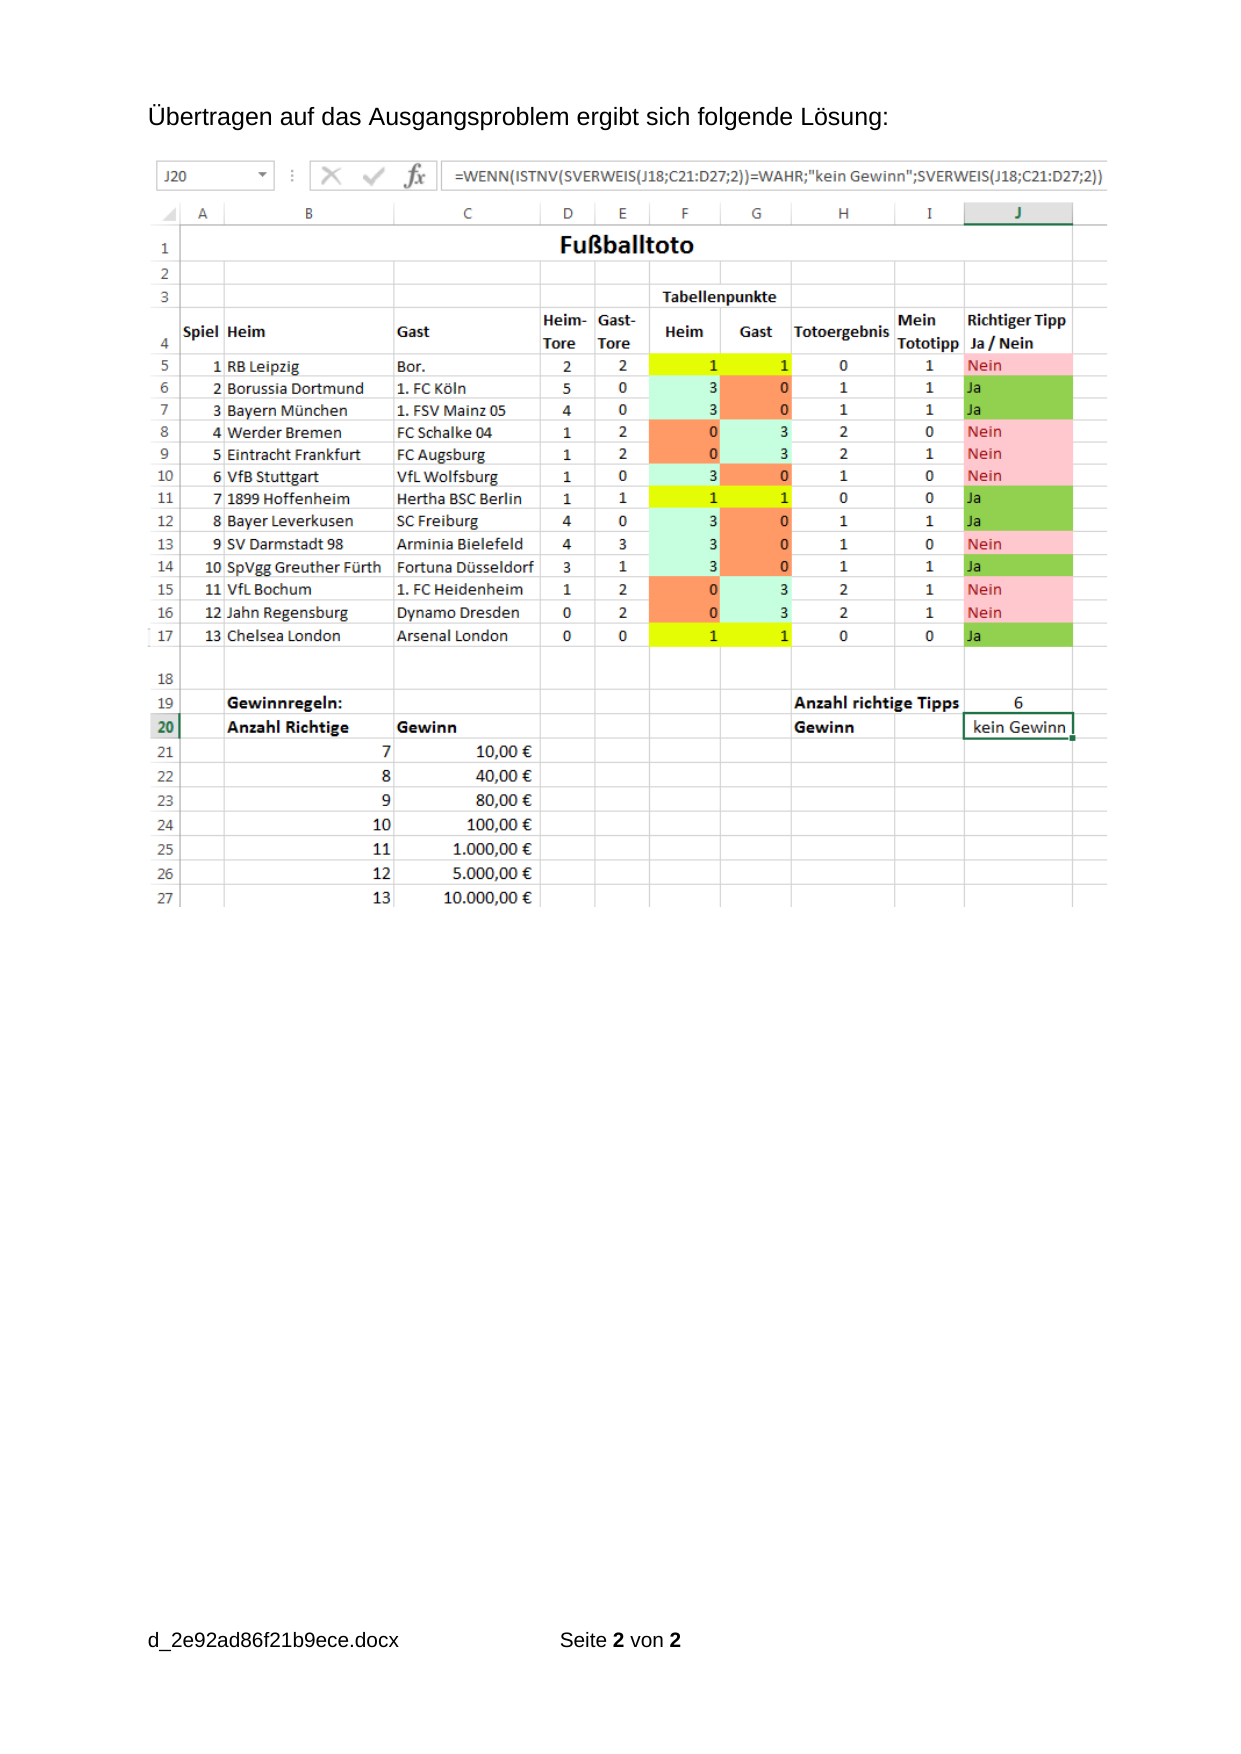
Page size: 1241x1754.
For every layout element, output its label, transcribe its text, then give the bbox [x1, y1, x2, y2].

picture [147, 157, 1108, 907]
text Übertragen auf das Ausgangsproblem ergibt sich folgende Lösung: [148, 102, 1107, 131]
